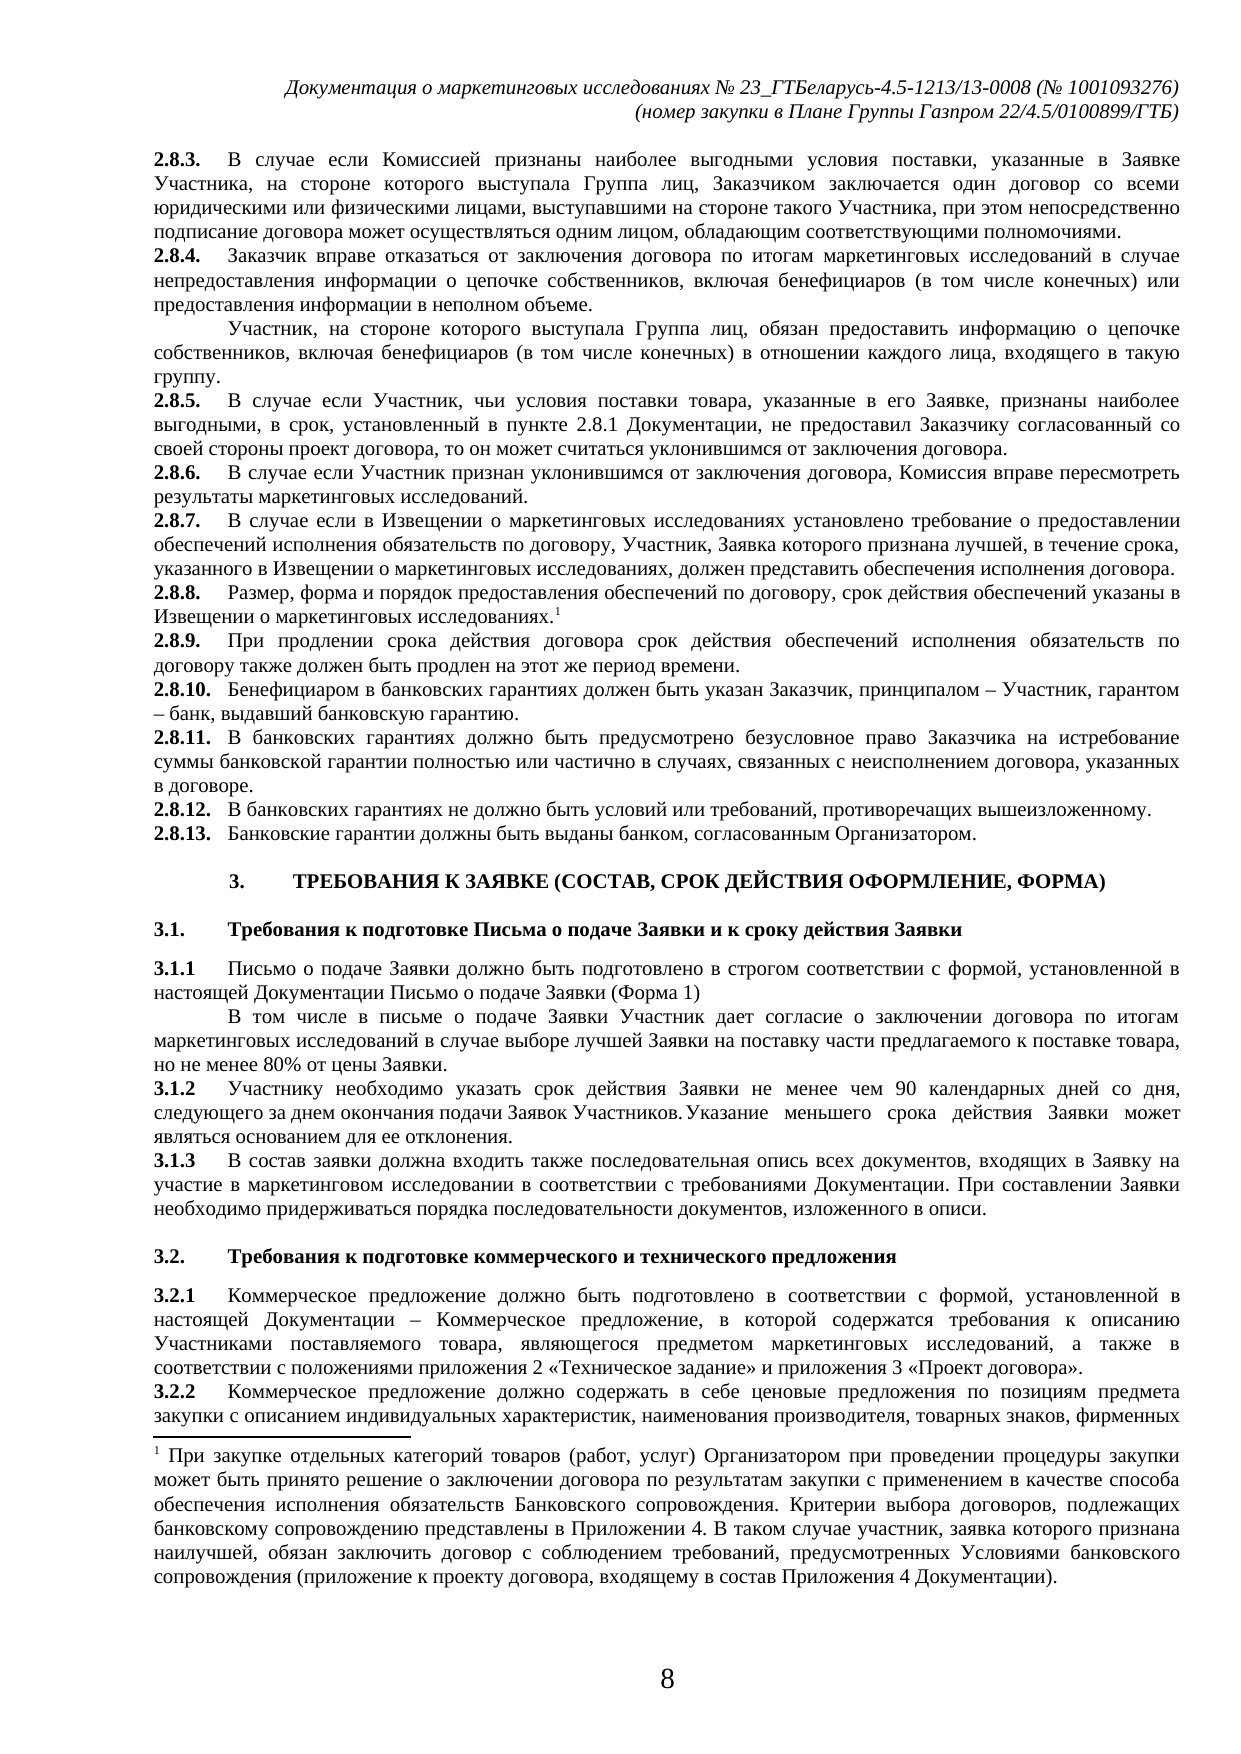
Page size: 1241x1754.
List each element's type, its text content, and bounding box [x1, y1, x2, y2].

list В случае если Участник признан уклонившимся от заключения договора, Комиссия вправе пересмотреть результаты маркетинговых исследований. [153, 460, 1181, 508]
list В банковских гарантиях не должно быть условий или требований, противоречащих вышеизложенному. [153, 797, 1181, 821]
list Требования к подготовке Письма о подаче Заявки и к сроку действия Заявки [153, 917, 1181, 941]
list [153, 1379, 1181, 1427]
list При продлении срока действия договора срок действия обеспечений исполнения обязательств по договору также должен быть продлен на этот же период времени. [153, 628, 1181, 677]
list Заказчик вправе отказаться от заключения договора по итогам маркетинговых исследований в случае непредоставления информации о цепочке собственников, включая бенефициаров (в том числе конечных) или предоставления информации в неполном объеме. [153, 243, 1181, 316]
list Размер, форма и порядок предоставления обеспечений по договору, срок действия обеспечений указаны в Извещении о маркетинговых исследованиях. [153, 580, 1181, 628]
list Требования к подготовке коммерческого и технического предложения [153, 1244, 1181, 1268]
list В случае если Участник, чьи условия поставки товара, указанные в его Заявке, признаны наиболее выгодными, в срок, установленный в пункте 2.8.1 Документации, не предоставил Заказчику согласованный со своей стороны проект договора, то он может считаться уклонившимся от заключения договора. [153, 388, 1181, 460]
text Участник, на стороне которого выступала Группа лиц, обязан предоставить информацию о цепочке собственников, включая бенефициаров (в том числе конечных) в отношении каждого лица, входящего в такую группу. [153, 316, 1181, 388]
list Участнику необходимо указать срок действия Заявки не менее чем 90 календарных дней со дня, следующего за днем окончания подачи Заявок Участников. Указание меньшего срока действия Заявки может являться основанием для ее отклонения. [153, 1076, 1181, 1148]
list В случае если в Извещении о маркетинговых исследованиях установлено требование о предоставлении обеспечений исполнения обязательств по договору, Участник, Заявка которого признана лучшей, в течение срока, указанного в Извещении о маркетинговых исследованиях, должен представить обеспечения исполнения договора. [153, 508, 1181, 580]
text В том числе в письме о подаче Заявки Участник дает согласие о заключении договора по итогам маркетинговых исследований в случае выборе лучшей Заявки на поставку части предлагаемого к поставке товара, но не менее 80% от цены Заявки. [153, 1004, 1181, 1076]
list Письмо о подаче Заявки должно быть подготовлено в строгом соответствии с формой, установленной в настоящей Документации Письмо о подаче Заявки (Форма 1) [153, 956, 1181, 1004]
list В состав заявки должна входить также последовательная опись всех документов, входящих в Заявку на участие в маркетинговом исследовании в соответствии с требованиями Документации. При составлении Заявки необходимо придерживаться порядка последовательности документов, изложенного в описи. [153, 1148, 1181, 1220]
list ТРЕБОВАНИЯ К ЗАЯВКЕ (состав, срок действия оформление, форма) [153, 869, 1181, 893]
list Бенефициаром в банковских гарантиях должен быть указан Заказчик, принципалом – Участник, гарантом – банк, выдавший банковскую гарантию. [153, 677, 1181, 725]
list Коммерческое предложение должно быть подготовлено в соответствии с формой, установленной в настоящей Документации – Коммерческое предложение, в которой содержатся требования к описанию Участниками поставляемого товара, являющегося предметом маркетинговых исследований, а также в соответствии с положениями приложения 2 «Техническое задание» и приложения 3 «Проект договора». [153, 1283, 1181, 1379]
list В случае если Комиссией признаны наиболее выгодными условия поставки, указанные в Заявке Участника, на стороне которого выступала Группа лиц, Заказчиком заключается один договор со всеми юридическими или физическими лицами, выступавшими на стороне такого Участника, при этом непосредственно подписание договора может осуществляться одним лицом, обладающим соответствующими полномочиями. [153, 147, 1181, 243]
list Банковские гарантии должны быть выданы банком, согласованным Организатором. [153, 821, 1181, 845]
list В банковских гарантиях должно быть предусмотрено безусловное право Заказчика на истребование суммы банковской гарантии полностью или частично в случаях, связанных с неисполнением договора, указанных в договоре. [153, 725, 1181, 797]
